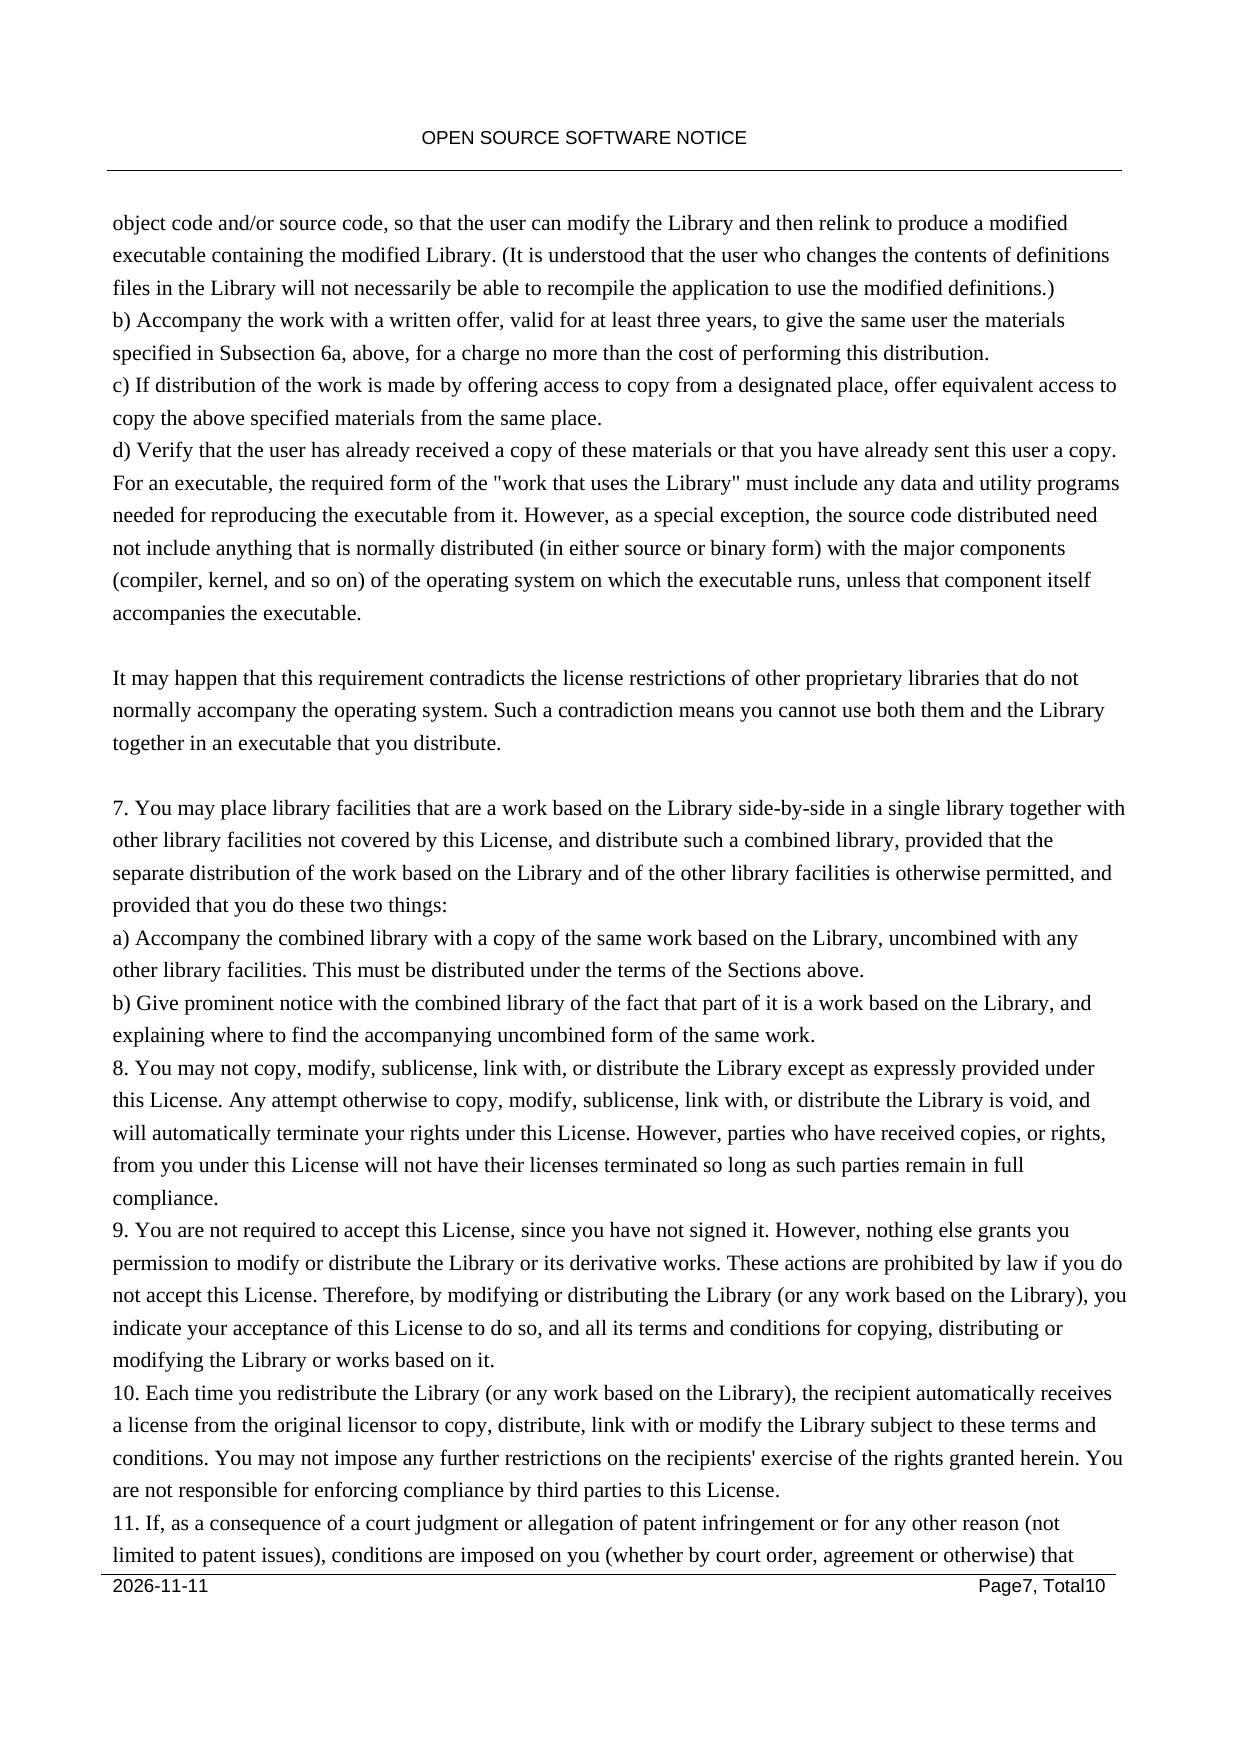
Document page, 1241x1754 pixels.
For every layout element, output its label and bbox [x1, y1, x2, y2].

text [112, 206, 1128, 1571]
